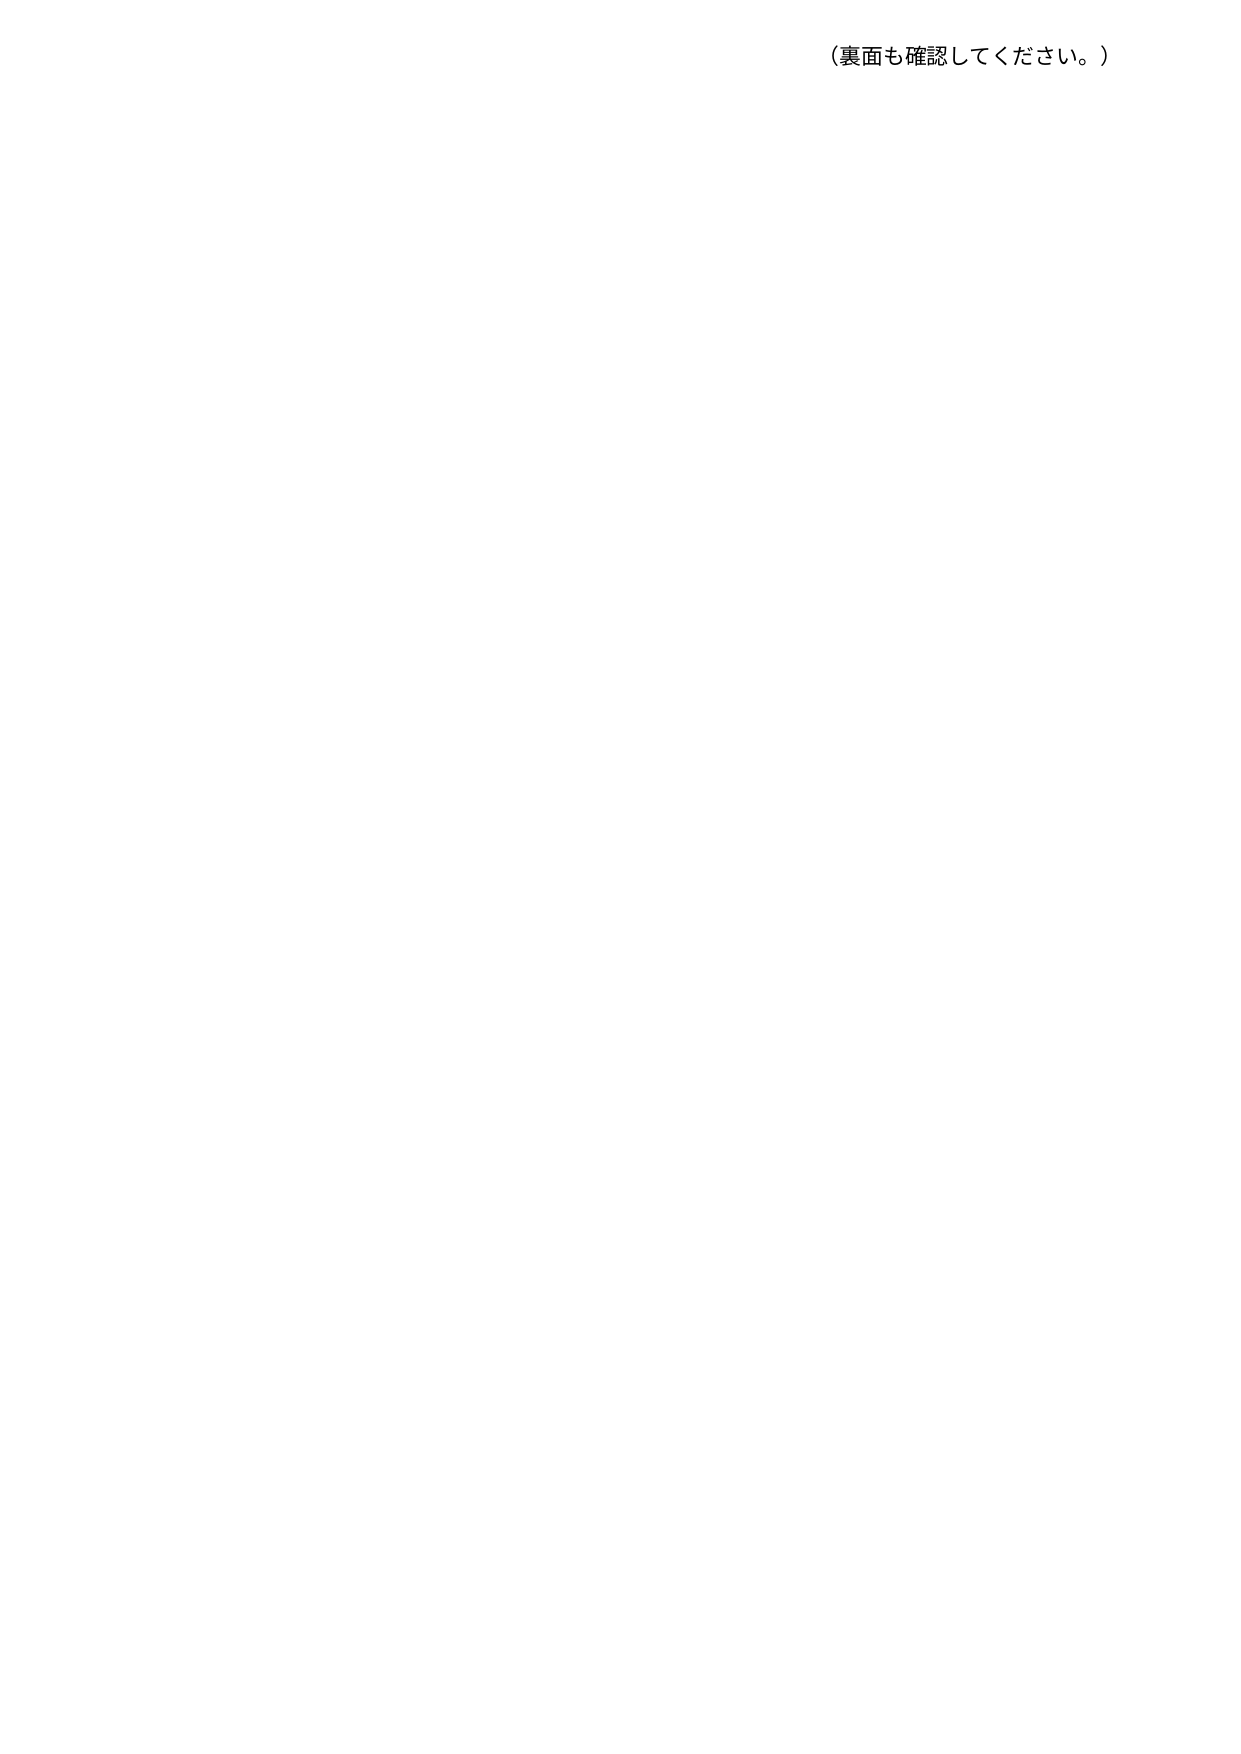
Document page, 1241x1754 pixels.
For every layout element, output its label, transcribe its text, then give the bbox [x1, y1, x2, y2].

text （裏面も確認してください。） [118, 25, 1122, 85]
